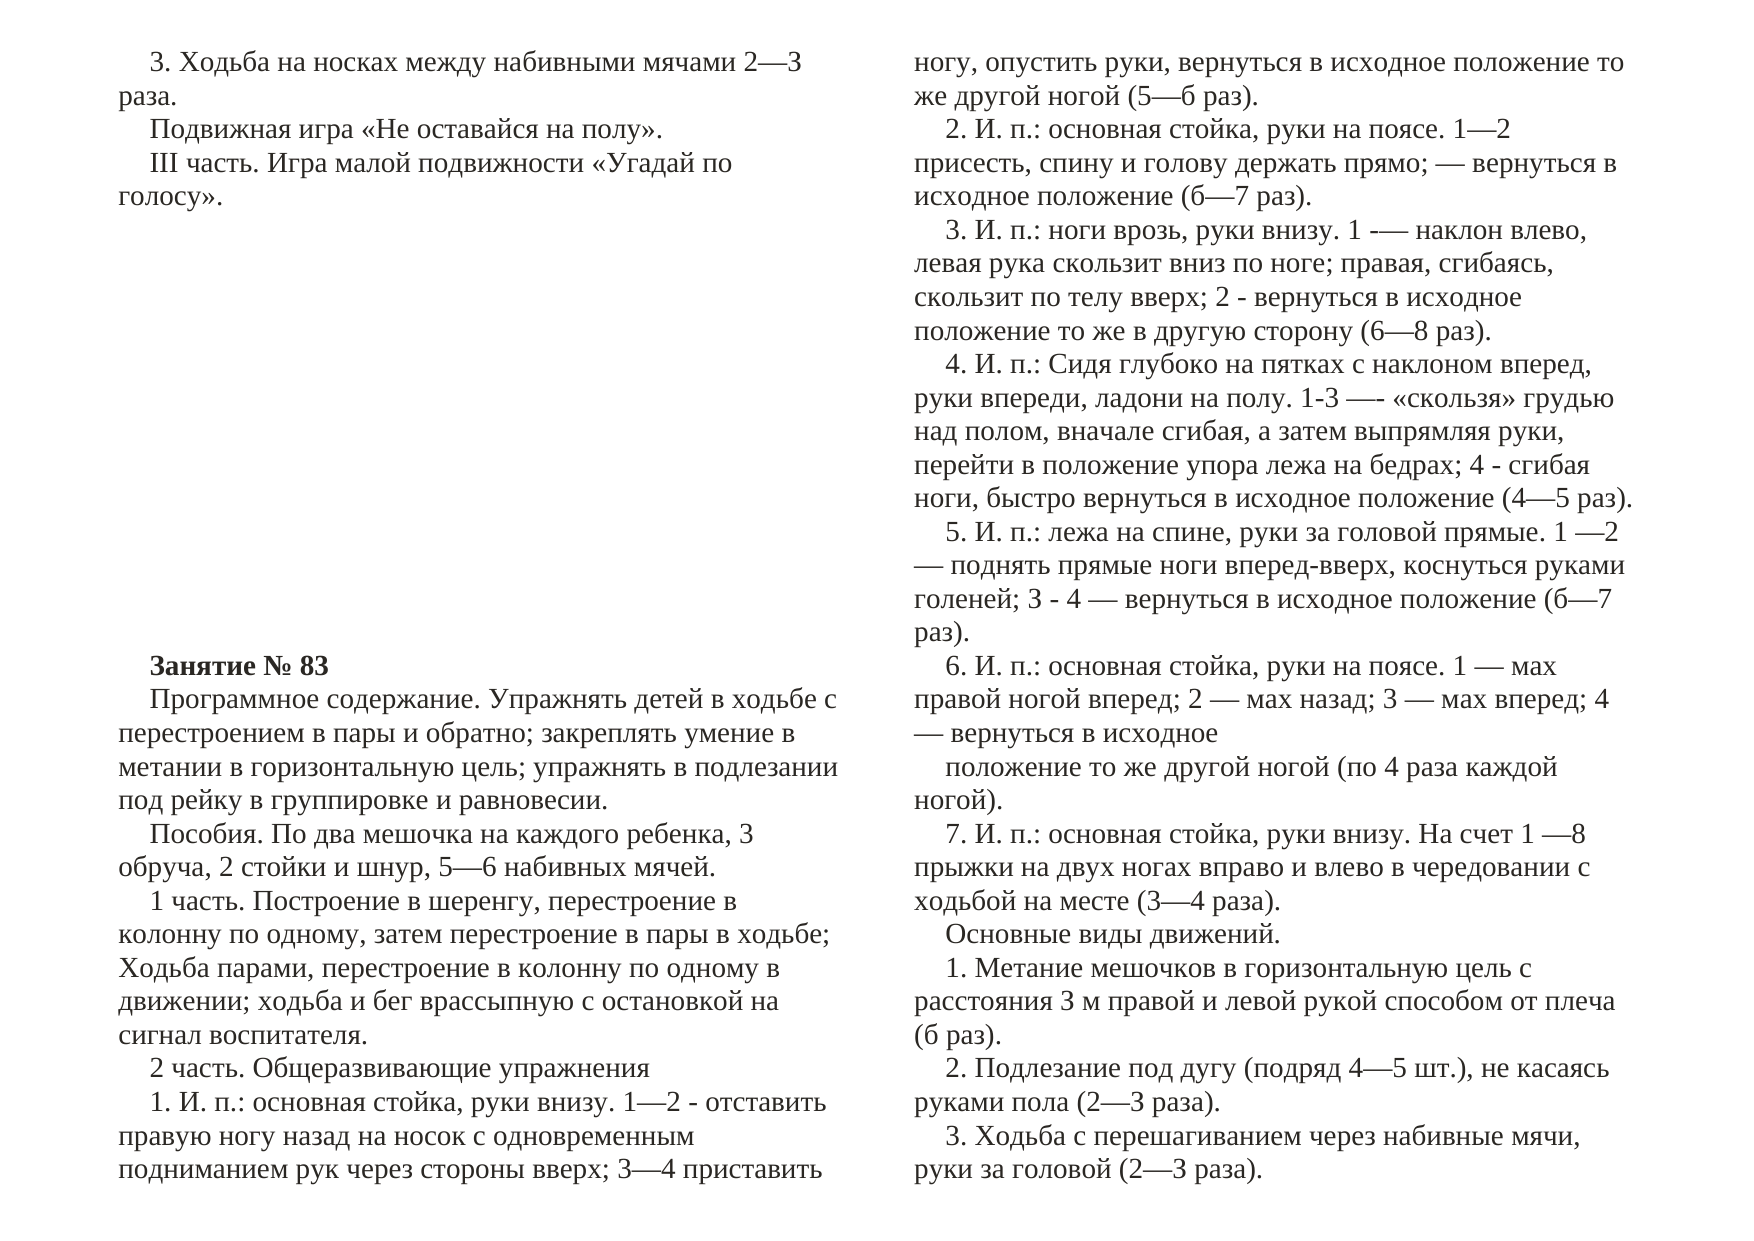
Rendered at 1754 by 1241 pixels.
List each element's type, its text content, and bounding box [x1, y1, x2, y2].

text 7. И. п.: основная стойка, руки внизу. На счет 1 —8 прыжки на двух ногах вправо и влево в чередовании с ходьбой на месте (3—4 раза). [914, 816, 1636, 916]
text 1. И. п.: основная стойка, руки внизу. 1—2 - отставить правую ногу назад на носок с одновременным подниманием рук через стороны вверх; 3—4 приставить ногу, опустить руки, вернуться в исходное положение то же другой ногой (5—б раз). [914, 44, 1636, 111]
text Пособия. По два мешочка на каждого ребенка, 3 обруча, 2 стойки и шнур, 5—6 набивных мячей. [118, 816, 840, 883]
text 3. Ходьба с перешагиванием через набивные мячи, руки за головой (2—З раза). [914, 1118, 1636, 1185]
text 2. И. п.: основная стойка, руки на поясе. 1—2 присесть, спину и голову держать прямо; — вернуться в исходное положение (б—7 раз). [914, 111, 1636, 212]
text Занятие № 83 [118, 648, 840, 682]
text 2. Подлезание под дугу (подряд 4—5 шт.), не касаясь руками пола (2—З раза). [914, 1051, 1636, 1118]
text Программное содержание. Упражнять детей в ходьбе с перестроением в пары и обратно; закреплять умение в метании в горизонтальную цель; упражнять в подлезании под рейку в группировке и равновесии. [118, 682, 840, 816]
text 2 часть. Общеразвивающие упражнения [118, 1051, 840, 1084]
text 5. И. п.: лежа на спине, руки за головой прямые. 1 —2 — поднять прямые ноги вперед-вверх, коснуться руками голеней; З - 4 — вернуться в исходное положение (б—7 раз). [914, 514, 1636, 648]
text положение то же другой ногой (по 4 раза каждой ногой). [914, 749, 1636, 816]
text Подвижная игра «Не оставайся на полу». [118, 111, 840, 145]
text 1. И. п.: основная стойка, руки внизу. 1—2 - отставить правую ногу назад на носок с одновременным подниманием рук через стороны вверх; 3—4 приставить ногу, опустить руки, вернуться в исходное положение то же другой ногой (5—б раз). [118, 1084, 840, 1185]
text 4. И. п.: Сидя глубоко на пятках с наклоном вперед, руки впереди, ладони на полу. 1-3 —- «скользя» грудью над полом, вначале сгибая, а затем выпрямляя руки, перейти в положение упора лежа на бедрах; 4 - сгибая ноги, быстро вернуться в исходное положение (4—5 раз). [914, 346, 1636, 514]
text 3. И. п.: ноги врозь, руки внизу. 1 -— наклон влево, левая рука скользит вниз по ноге; правая, сгибаясь, скользит по телу вверх; 2 - вернуться в исходное положение то же в другую сторону (6—8 раз). [914, 212, 1636, 346]
text 1. Метание мешочков в горизонтальную цель с расстояния З м правой и левой рукой способом от плеча (б раз). [914, 950, 1636, 1051]
text 1 часть. Построение в шеренгу, перестроение в колонну по одному, затем перестроение в пары в ходьбе; Ходьба парами, перестроение в колонну по одному в движении; ходьба и бег врассыпную с остановкой на сигнал воспитателя. [118, 883, 840, 1051]
text Основные виды движений. [914, 916, 1636, 950]
text 6. И. п.: основная стойка, руки на поясе. 1 — мах правой ногой вперед; 2 — мах назад; 3 — мах вперед; 4 — вернуться в исходное [914, 648, 1636, 749]
text III часть. Игра малой подвижности «Угадай по голосу». [118, 145, 840, 212]
text 3. Ходьба на носках между набивными мячами 2—З раза. [118, 44, 840, 111]
